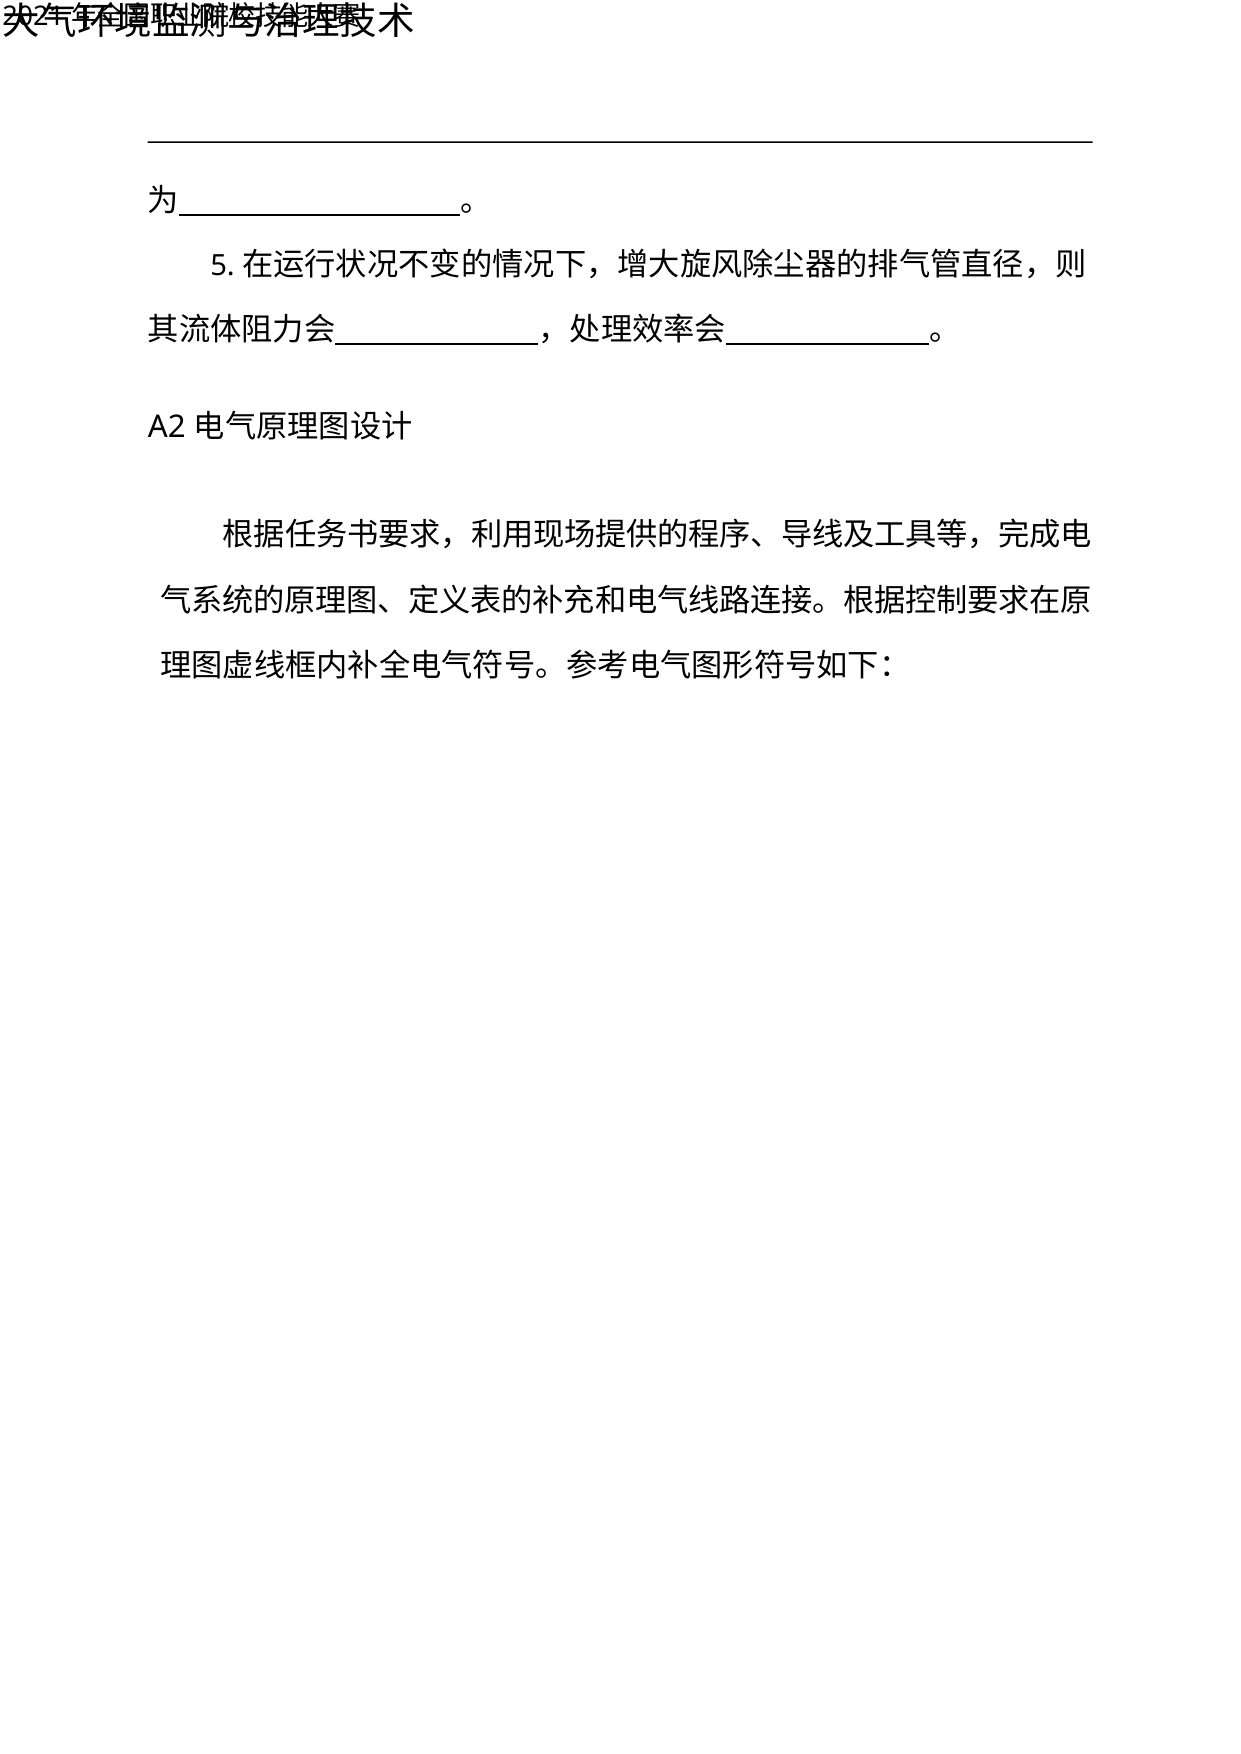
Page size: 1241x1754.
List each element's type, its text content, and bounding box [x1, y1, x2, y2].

text 根据任务书要求，利用现场提供的程序、导线及工具等，完成电气系统的原理图、定义表的补充和电气线路连接。根据控制要求在原理图虚线框内补全电气符号。参考电气图形符号如下： [160, 509, 1093, 686]
text A2 电气原理图设计 [148, 401, 1190, 446]
text 为 。 [148, 175, 1190, 221]
list 在运行状况不变的情况下，增大旋风除尘器的排气管直径，则其流体阻力会 ，处理效率会 。 [148, 239, 1093, 349]
